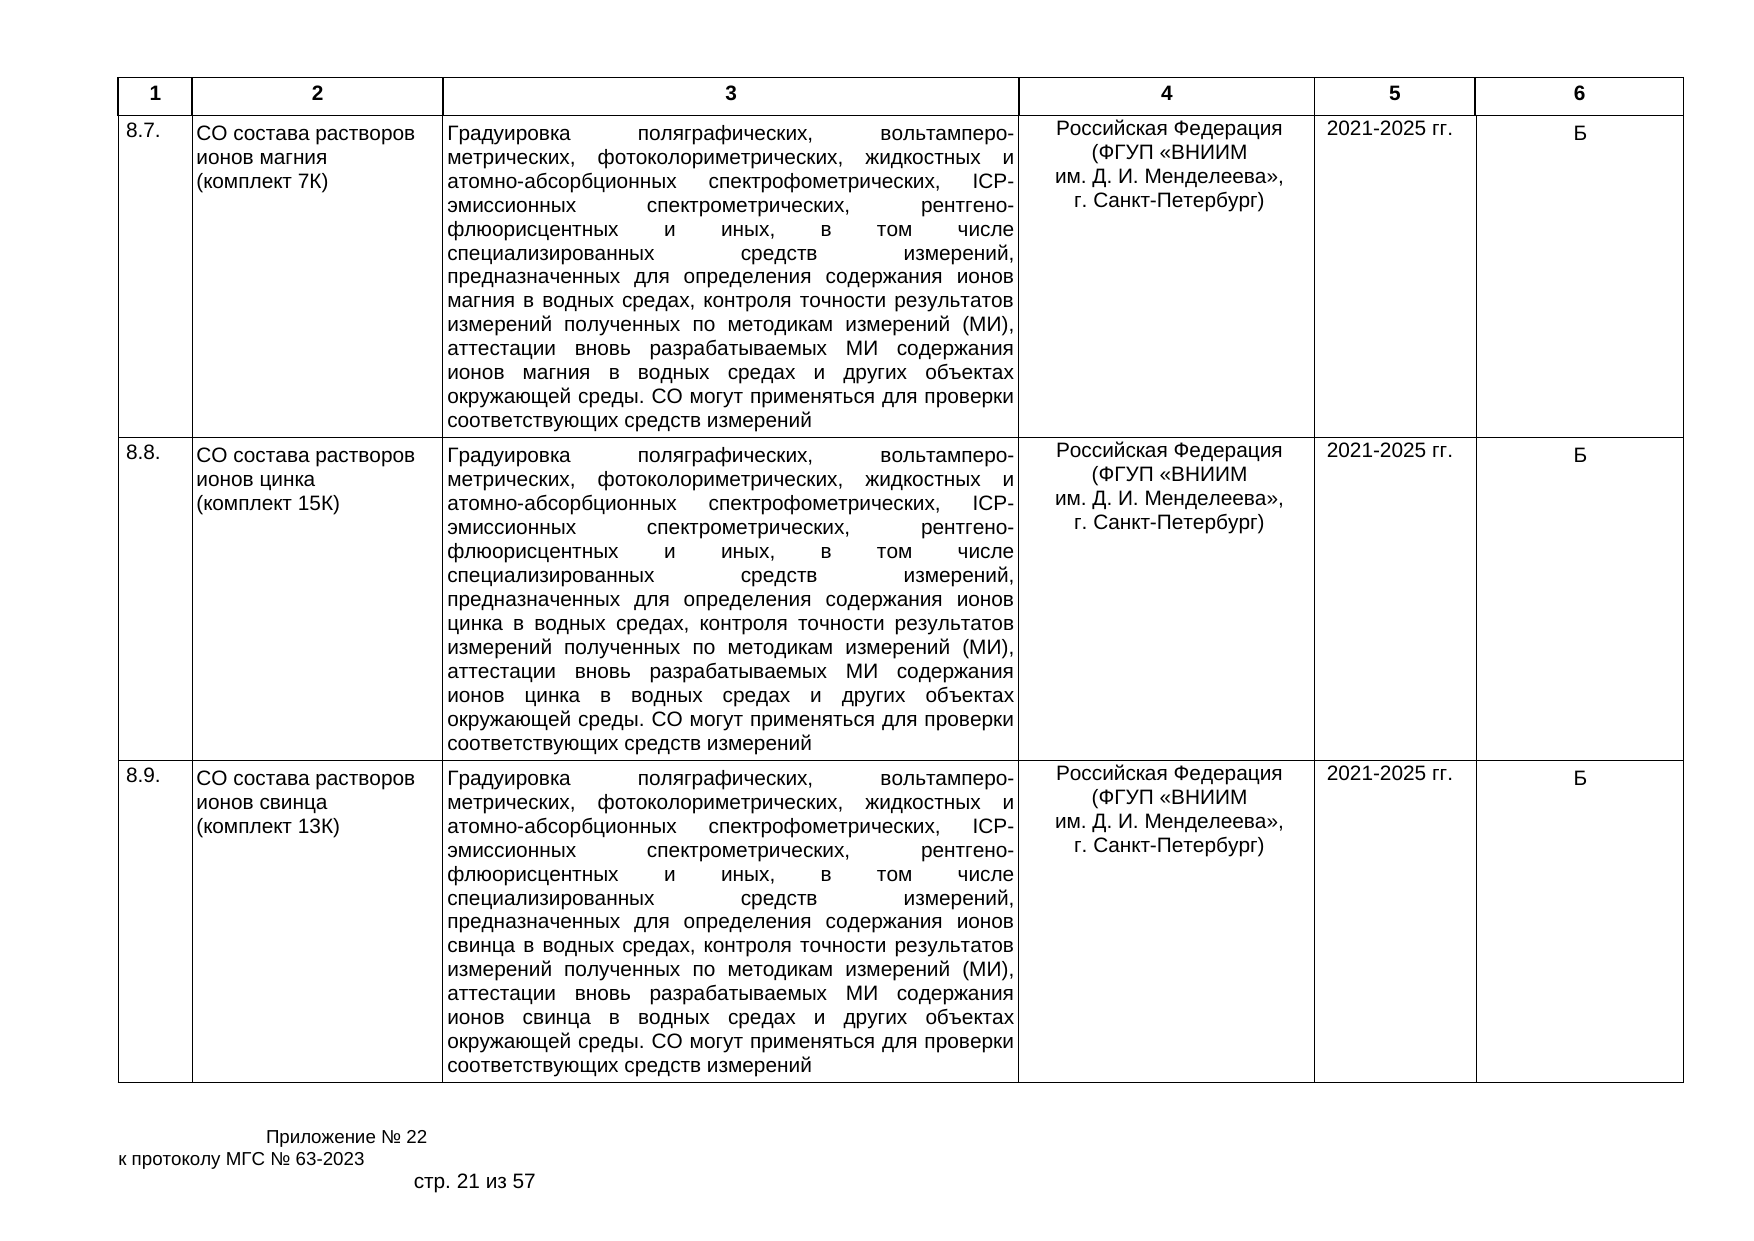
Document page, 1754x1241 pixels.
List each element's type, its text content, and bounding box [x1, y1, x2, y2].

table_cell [1019, 116, 1314, 437]
table_cell 2021-2025 гг. [1315, 116, 1476, 437]
table_cell Градуировка поляграфических, вольтамперо-метрических, фотоколориметрических, жидкостных и атомно-абсорбционных спектрофометрических, ICP-эмиссионных спектрометрических, рентгено-флюорисцентных и иных, в том числе специализированных средств измерений, предназначенных для определения содержания ионов цинка в водных средах, контроля точности результатов измерений полученных по методикам измерений (МИ), аттестации вновь разрабатываемых МИ содержания ионов цинка в водных средах и других объектах окружающей среды. СО могут применяться для проверки соответствующих средств измерений [443, 438, 1018, 759]
table_cell [119, 438, 192, 759]
table_cell Б [1477, 761, 1683, 1082]
table_cell 2021-2025 гг. [1315, 761, 1476, 1082]
table_header 4 [1020, 78, 1314, 114]
table_cell СО состава растворов ионов цинка (комплект 15К) [193, 438, 442, 759]
table_cell СО состава растворов ионов свинца (комплект 13К) [193, 761, 442, 1082]
table_header 6 [1476, 78, 1683, 114]
table_header 1 [119, 78, 191, 114]
table_cell Б [1477, 116, 1683, 437]
table_cell [119, 761, 192, 1082]
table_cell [1019, 761, 1314, 1082]
table_header 2 [193, 78, 442, 114]
table_cell Российская Федерация (ФГУП «ВНИИМ им. Д. И. Менделеева», г. Санкт-Петербург) [1019, 438, 1314, 759]
table_cell СО состава растворов ионов магния (комплект 7К) [193, 116, 442, 437]
table_header 5 [1315, 78, 1474, 114]
table_cell Б [1477, 438, 1683, 759]
table_header 3 [444, 78, 1018, 114]
table_cell [119, 116, 192, 437]
table_cell Градуировка поляграфических, вольтамперо-метрических, фотоколориметрических, жидкостных и атомно-абсорбционных спектрофометрических, ICP-эмиссионных спектрометрических, рентгено-флюорисцентных и иных, в том числе специализированных средств измерений, предназначенных для определения содержания ионов магния в водных средах, контроля точности результатов измерений полученных по методикам измерений (МИ), аттестации вновь разрабатываемых МИ содержания ионов магния в водных средах и других объектах окружающей среды. СО могут применяться для проверки соответствующих средств измерений [443, 116, 1018, 437]
table_cell Градуировка поляграфических, вольтамперо-метрических, фотоколориметрических, жидкостных и атомно-абсорбционных спектрофометрических, ICP-эмиссионных спектрометрических, рентгено-флюорисцентных и иных, в том числе специализированных средств измерений, предназначенных для определения содержания ионов свинца в водных средах, контроля точности результатов измерений полученных по методикам измерений (МИ), аттестации вновь разрабатываемых МИ содержания ионов свинца в водных средах и других объектах окружающей среды. СО могут применяться для проверки соответствующих средств измерений [443, 761, 1018, 1082]
table_cell 2021-2025 гг. [1315, 438, 1476, 759]
